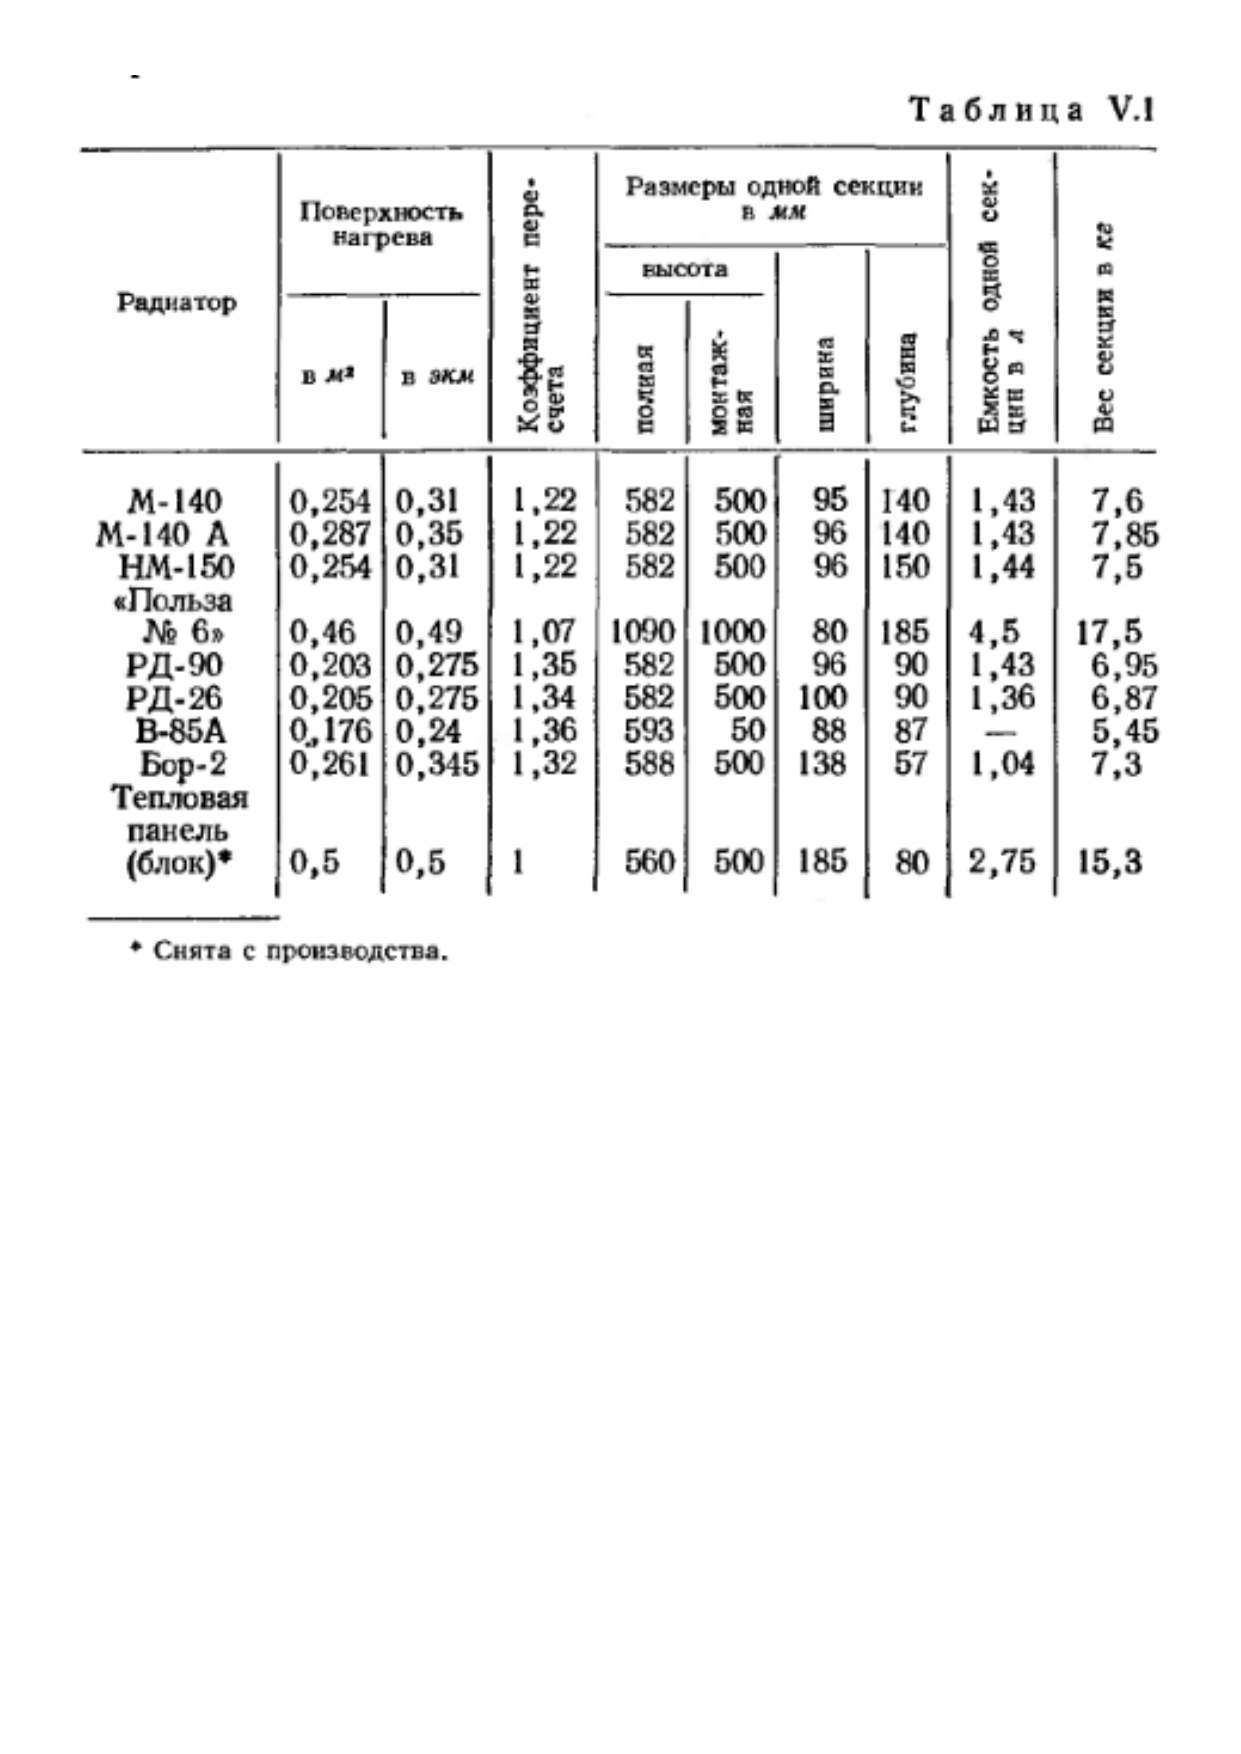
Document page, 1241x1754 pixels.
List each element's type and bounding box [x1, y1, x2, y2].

picture [75, 75, 1180, 966]
